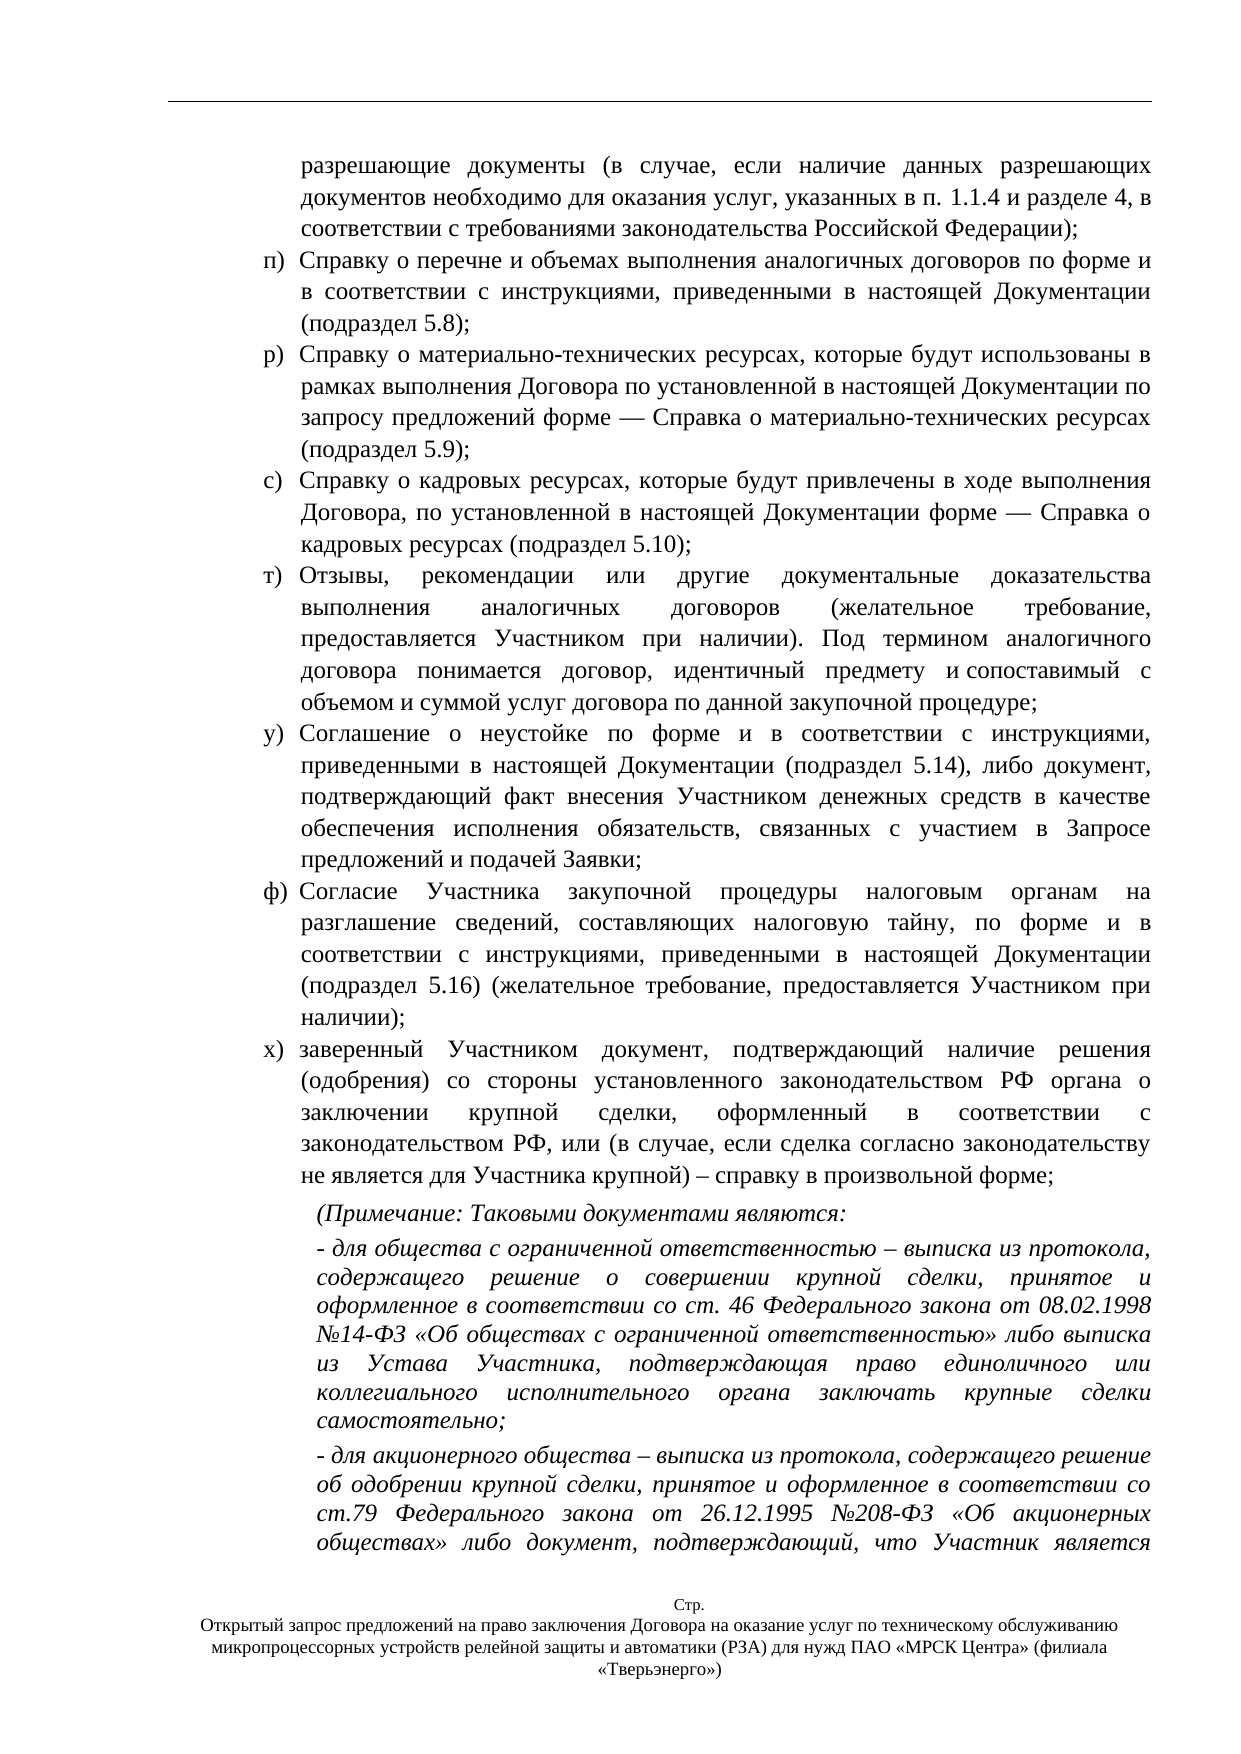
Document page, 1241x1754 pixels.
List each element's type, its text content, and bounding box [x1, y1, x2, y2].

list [263, 150, 1152, 242]
list Согласие Участника закупочной процедуры налоговым органам на разглашение сведений, составляющих налоговую тайну, по форме и в соответствии с инструкциями, приведенными в настоящей Документации (подраздел 5.16) (желательное требование, предоставляется Участником при наличии); [263, 876, 1152, 1031]
list Справку о материально-технических ресурсах, которые будут использованы в рамках выполнения Договора по установленной в настоящей Документации по запросу предложений форме — Справка о материально-технических ресурсах (подраздел 5.9); [263, 339, 1152, 463]
list - для общества с ограниченной ответственностью – выписка из протокола, содержащего решение о совершении крупной сделки, принятое и оформленное в соответствии со ст. 46 Федерального закона от 08.02.1998 №14-ФЗ «Об обществах с ограниченной ответственностью» либо выписка из Устава Участника, подтверждающая право единоличного или коллегиального исполнительного органа заключать крупные сделки самостоятельно; [316, 1233, 1152, 1434]
list Справку о кадровых ресурсах, которые будут привлечены в ходе выполнения Договора, по установленной в настоящей Документации форме — Справка о кадровых ресурсах (подраздел 5.10); [263, 466, 1152, 557]
list (Примечание: Таковыми документами являются: [316, 1198, 1152, 1227]
list Справку о перечне и объемах выполнения аналогичных договоров по форме и в соответствии с инструкциями, приведенными в настоящей Документации (подраздел 5.8); [263, 245, 1152, 337]
list Соглашение о неустойке по форме и в соответствии с инструкциями, приведенными в настоящей Документации (подраздел 5.14), либо документ, подтверждающий факт внесения Участником денежных средств в качестве обеспечения исполнения обязательств, связанных с участием в Запросе предложений и подачей Заявки; [263, 718, 1152, 873]
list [316, 1440, 1152, 1555]
list Отзывы, рекомендации или другие документальные доказательства выполнения аналогичных договоров (желательное требование, предоставляется Участником при наличии). Под термином аналогичного договора понимается договор, идентичный предмету и сопоставимый с объемом и суммой услуг договора по данной закупочной процедуре; [263, 560, 1152, 715]
list заверенный Участником документ, подтверждающий наличие решения (одобрения) со стороны установленного законодательством РФ органа о заключении крупной сделки, оформленный в соответствии с законодательством РФ, или (в случае, если сделка согласно законодательству не является для Участника крупной) – справку в произвольной форме; [263, 1034, 1152, 1189]
